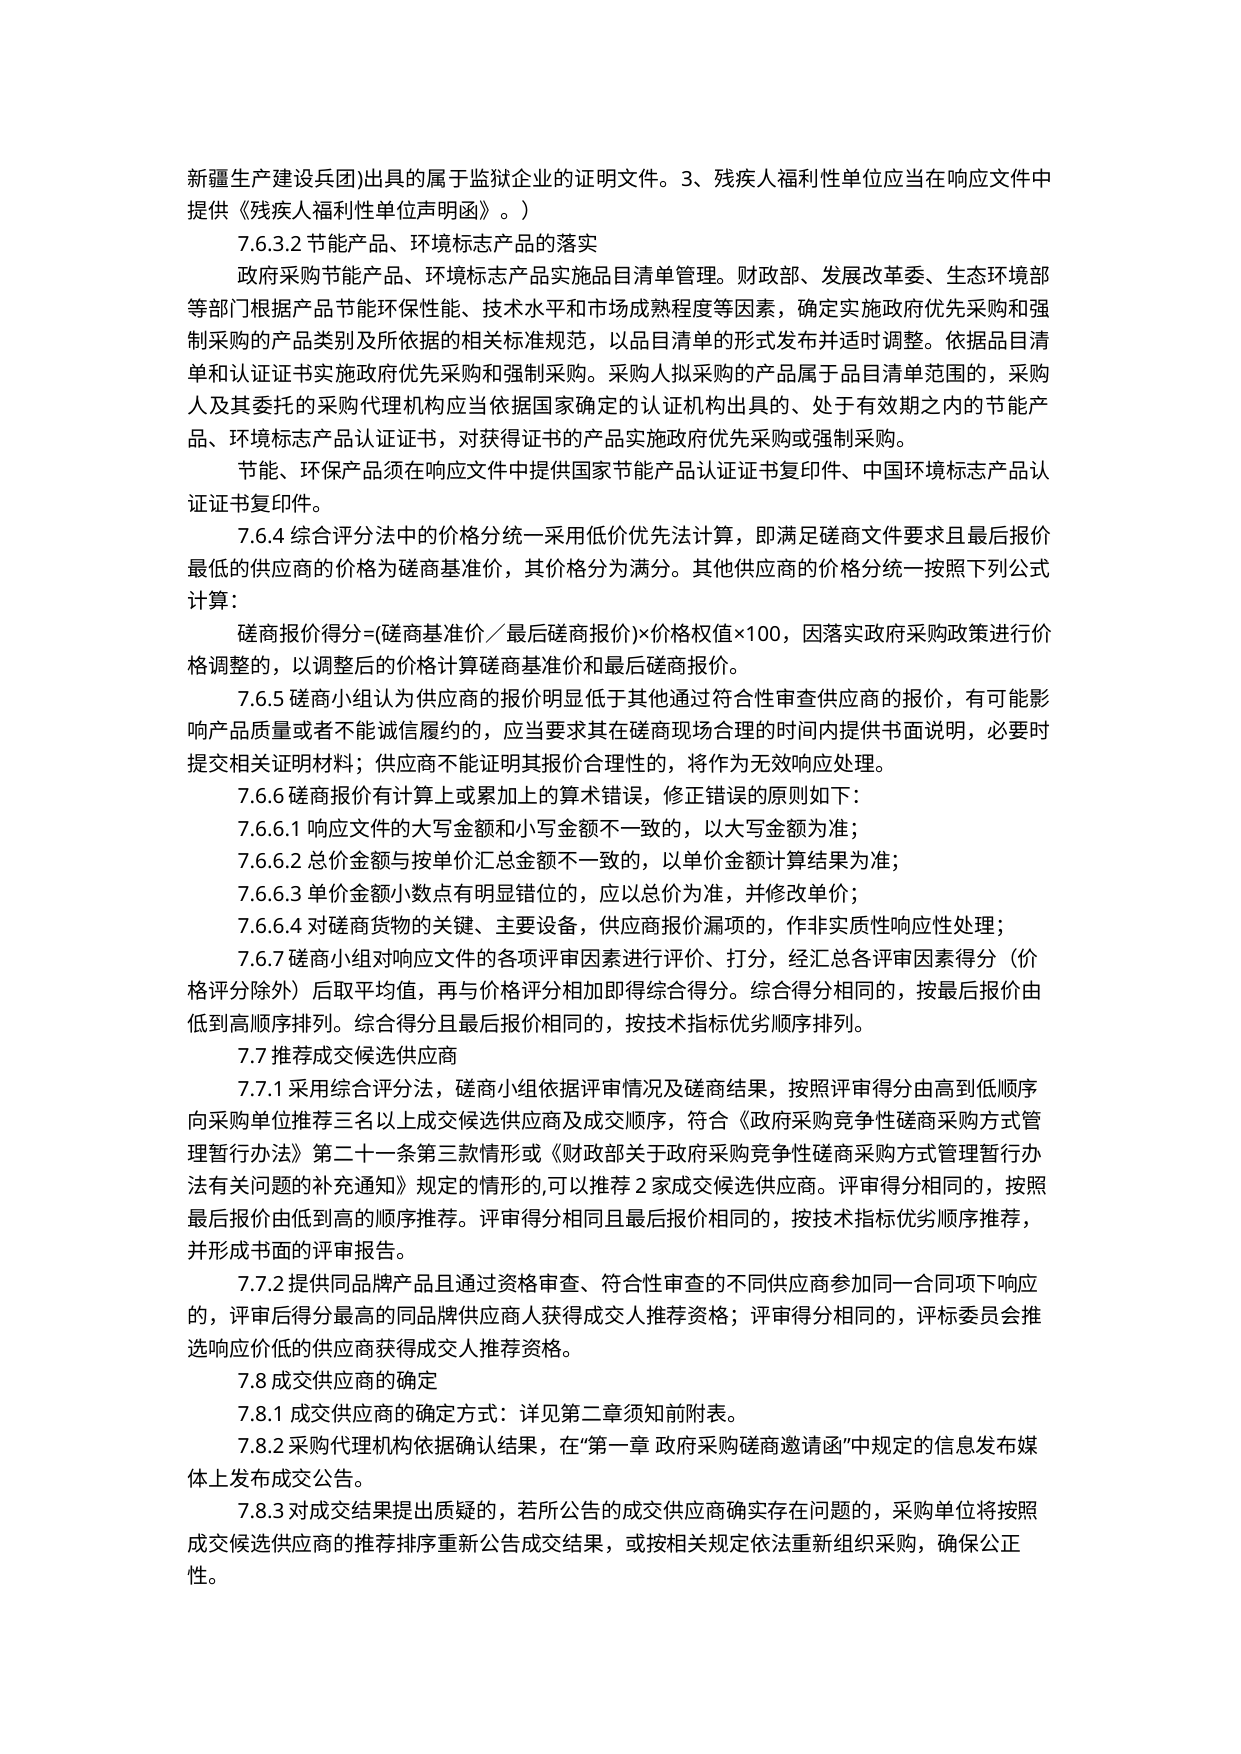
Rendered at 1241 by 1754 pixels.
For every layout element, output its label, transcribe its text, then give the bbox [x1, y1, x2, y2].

text 7.7.2提供同品牌产品且通过资格审查、符合性审查的不同供应商参加同一合同项下响应的，评审后得分最高的同品牌供应商人获得成交人推荐资格；评审得分相同的，评标委员会推选响应价低的供应商获得成交人推荐资格。 [187, 1267, 1053, 1364]
text 7.8.2采购代理机构依据确认结果，在“第一章 政府采购磋商邀请函”中规定的信息发布媒体上发布成交公告。 [187, 1429, 1053, 1494]
text 7.8.3对成交结果提出质疑的，若所公告的成交供应商确实存在问题的，采购单位将按照成交候选供应商的推荐排序重新公告成交结果，或按相关规定依法重新组织采购，确保公正性。 [187, 1494, 1053, 1592]
text 7.6.6磋商报价有计算上或累加上的算术错误，修正错误的原则如下： [187, 779, 1053, 812]
text 7.6.6.1 响应文件的大写金额和小写金额不一致的，以大写金额为准； [187, 812, 1053, 844]
text 7.6.6.3 单价金额小数点有明显错位的，应以总价为准，并修改单价； [187, 877, 1053, 909]
text 政府采购节能产品、环境标志产品实施品目清单管理。财政部、发展改革委、生态环境部等部门根据产品节能环保性能、技术水平和市场成熟程度等因素，确定实施政府优先采购和强制采购的产品类别及所依据的相关标准规范，以品目清单的形式发布并适时调整。依据品目清单和认证证书实施政府优先采购和强制采购。采购人拟采购的产品属于品目清单范围的，采购人及其委托的采购代理机构应当依据国家确定的认证机构出具的、处于有效期之内的节能产品、环境标志产品认证证书，对获得证书的产品实施政府优先采购或强制采购。 [187, 259, 1053, 454]
text 7.8.1 成交供应商的确定方式：详见第二章须知前附表。 [187, 1397, 1053, 1429]
text 7.7.1采用综合评分法，磋商小组依据评审情况及磋商结果，按照评审得分由高到低顺序向采购单位推荐三名以上成交候选供应商及成交顺序，符合《政府采购竞争性磋商采购方式管理暂行办法》第二十一条第三款情形或《财政部关于政府采购竞争性磋商采购方式管理暂行办法有关问题的补充通知》规定的情形的,可以推荐2家成交候选供应商。评审得分相同的，按照最后报价由低到高的顺序推荐。评审得分相同且最后报价相同的，按技术指标优劣顺序推荐，并形成书面的评审报告。 [187, 1072, 1053, 1267]
text 磋商报价得分=(磋商基准价／最后磋商报价)×价格权值×100，因落实政府采购政策进行价格调整的，以调整后的价格计算磋商基准价和最后磋商报价。 [187, 617, 1053, 682]
text 7.7推荐成交候选供应商 [187, 1039, 1053, 1072]
text 7.6.3.2节能产品、环境标志产品的落实 [187, 227, 1053, 259]
text 7.6.6.4 对磋商货物的关键、主要设备，供应商报价漏项的，作非实质性响应性处理； [187, 909, 1053, 942]
text 节能、环保产品须在响应文件中提供国家节能产品认证证书复印件、中国环境标志产品认证证书复印件。 [187, 454, 1053, 519]
text 7.6.7磋商小组对响应文件的各项评审因素进行评价、打分，经汇总各评审因素得分（价格评分除外）后取平均值，再与价格评分相加即得综合得分。综合得分相同的，按最后报价由低到高顺序排列。综合得分且最后报价相同的，按技术指标优劣顺序排列。 [187, 942, 1053, 1039]
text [187, 162, 1053, 227]
text 7.8成交供应商的确定 [187, 1364, 1053, 1397]
text 7.6.4 综合评分法中的价格分统一采用低价优先法计算，即满足磋商文件要求且最后报价最低的供应商的价格为磋商基准价，其价格分为满分。其他供应商的价格分统一按照下列公式计算： [187, 519, 1053, 617]
text 7.6.6.2 总价金额与按单价汇总金额不一致的，以单价金额计算结果为准； [187, 844, 1053, 877]
text 7.6.5磋商小组认为供应商的报价明显低于其他通过符合性审查供应商的报价，有可能影响产品质量或者不能诚信履约的，应当要求其在磋商现场合理的时间内提供书面说明，必要时提交相关证明材料；供应商不能证明其报价合理性的，将作为无效响应处理。 [187, 682, 1053, 779]
